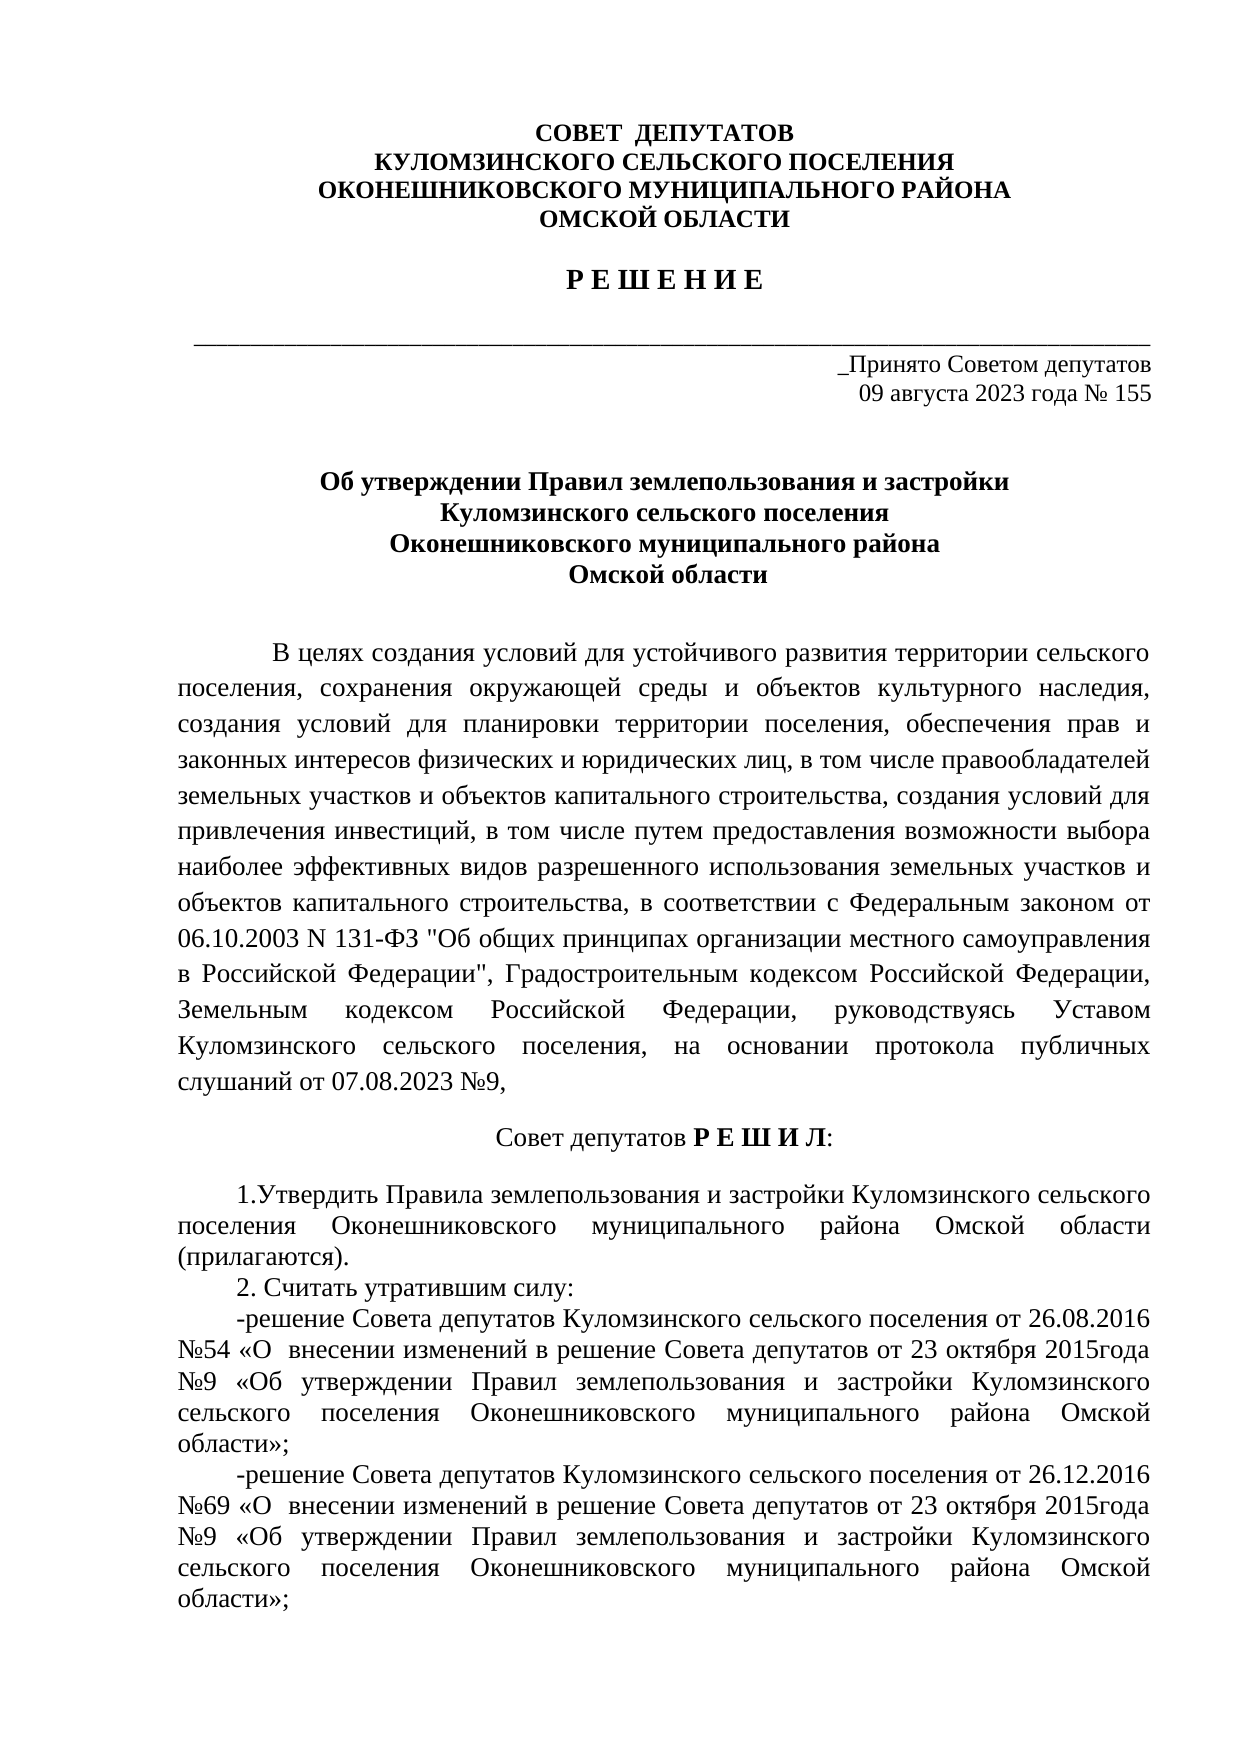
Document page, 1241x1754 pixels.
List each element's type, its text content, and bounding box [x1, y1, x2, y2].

text 1.Утвердить Правила землепользования и застройки Куломзинского сельского поселения Оконешниковского муниципального района Омской области (прилагаются). [177, 1178, 1152, 1271]
title Омской области [177, 558, 1152, 589]
title Куломзинского сельского поселения [177, 496, 1152, 527]
text -решение Совета депутатов Куломзинского сельского поселения от 26.12.2016 №69 «О внесении изменений в решение Совета депутатов от 23 октября 2015года №9 «Об утверждении Правил землепользования и застройки Куломзинского сельского поселения Оконешниковского муниципального района Омской области»; [177, 1458, 1152, 1614]
text В целях создания условий для устойчивого развития территории сельского поселения, сохранения окружающей среды и объектов культурного наследия, создания условий для планировки территории поселения, обеспечения прав и законных интересов физических и юридических лиц, в том числе правообладателей земельных участков и объектов капитального строительства, создания условий для привлечения инвестиций, в том числе путем предоставления возможности выбора наиболее эффективных видов разрешенного использования земельных участков и объектов капитального строительства, в соответствии с Федеральным законом от 06.10.2003 N 131-ФЗ "Об общих принципах организации местного самоуправления в Российской Федерации", Градостроительным кодексом Российской Федерации, Земельным кодексом Российской Федерации, руководствуясь Уставом Куломзинского сельского поселения, на основании протокола публичных слушаний от 07.08.2023 №9, [177, 636, 1152, 1096]
title Оконешниковского муниципального района [177, 527, 1152, 558]
text ОМСКОЙ ОБЛАСТИ [177, 204, 1152, 233]
text СОВЕТ ДЕПУТАТОВ [177, 118, 1152, 147]
text -решение Совета депутатов Куломзинского сельского поселения от 26.08.2016 №54 «О внесении изменений в решение Совета депутатов от 23 октября 2015года №9 «Об утверждении Правил землепользования и застройки Куломзинского сельского поселения Оконешниковского муниципального района Омской области»; [177, 1302, 1152, 1458]
text КУЛОМЗИНСКОГО СЕЛЬСКОГО ПОСЕЛЕНИЯ [177, 147, 1152, 176]
text ОКОНЕШНИКОВСКОГО МУНИЦИПАЛЬНОГО РАЙОНА [177, 176, 1152, 204]
text Р Е Ш Е Н И Е [177, 262, 1152, 295]
text 2. Считать утратившим силу: [177, 1271, 1152, 1302]
title Об утверждении Правил землепользования и застройки [177, 464, 1152, 496]
text 09 августа 2023 года № 155 [177, 378, 1152, 407]
text Совет депутатов Р Е Ш И Л: [177, 1121, 1152, 1152]
text _____________________________________________________________________________________Принято Советом депутатов [177, 321, 1152, 378]
